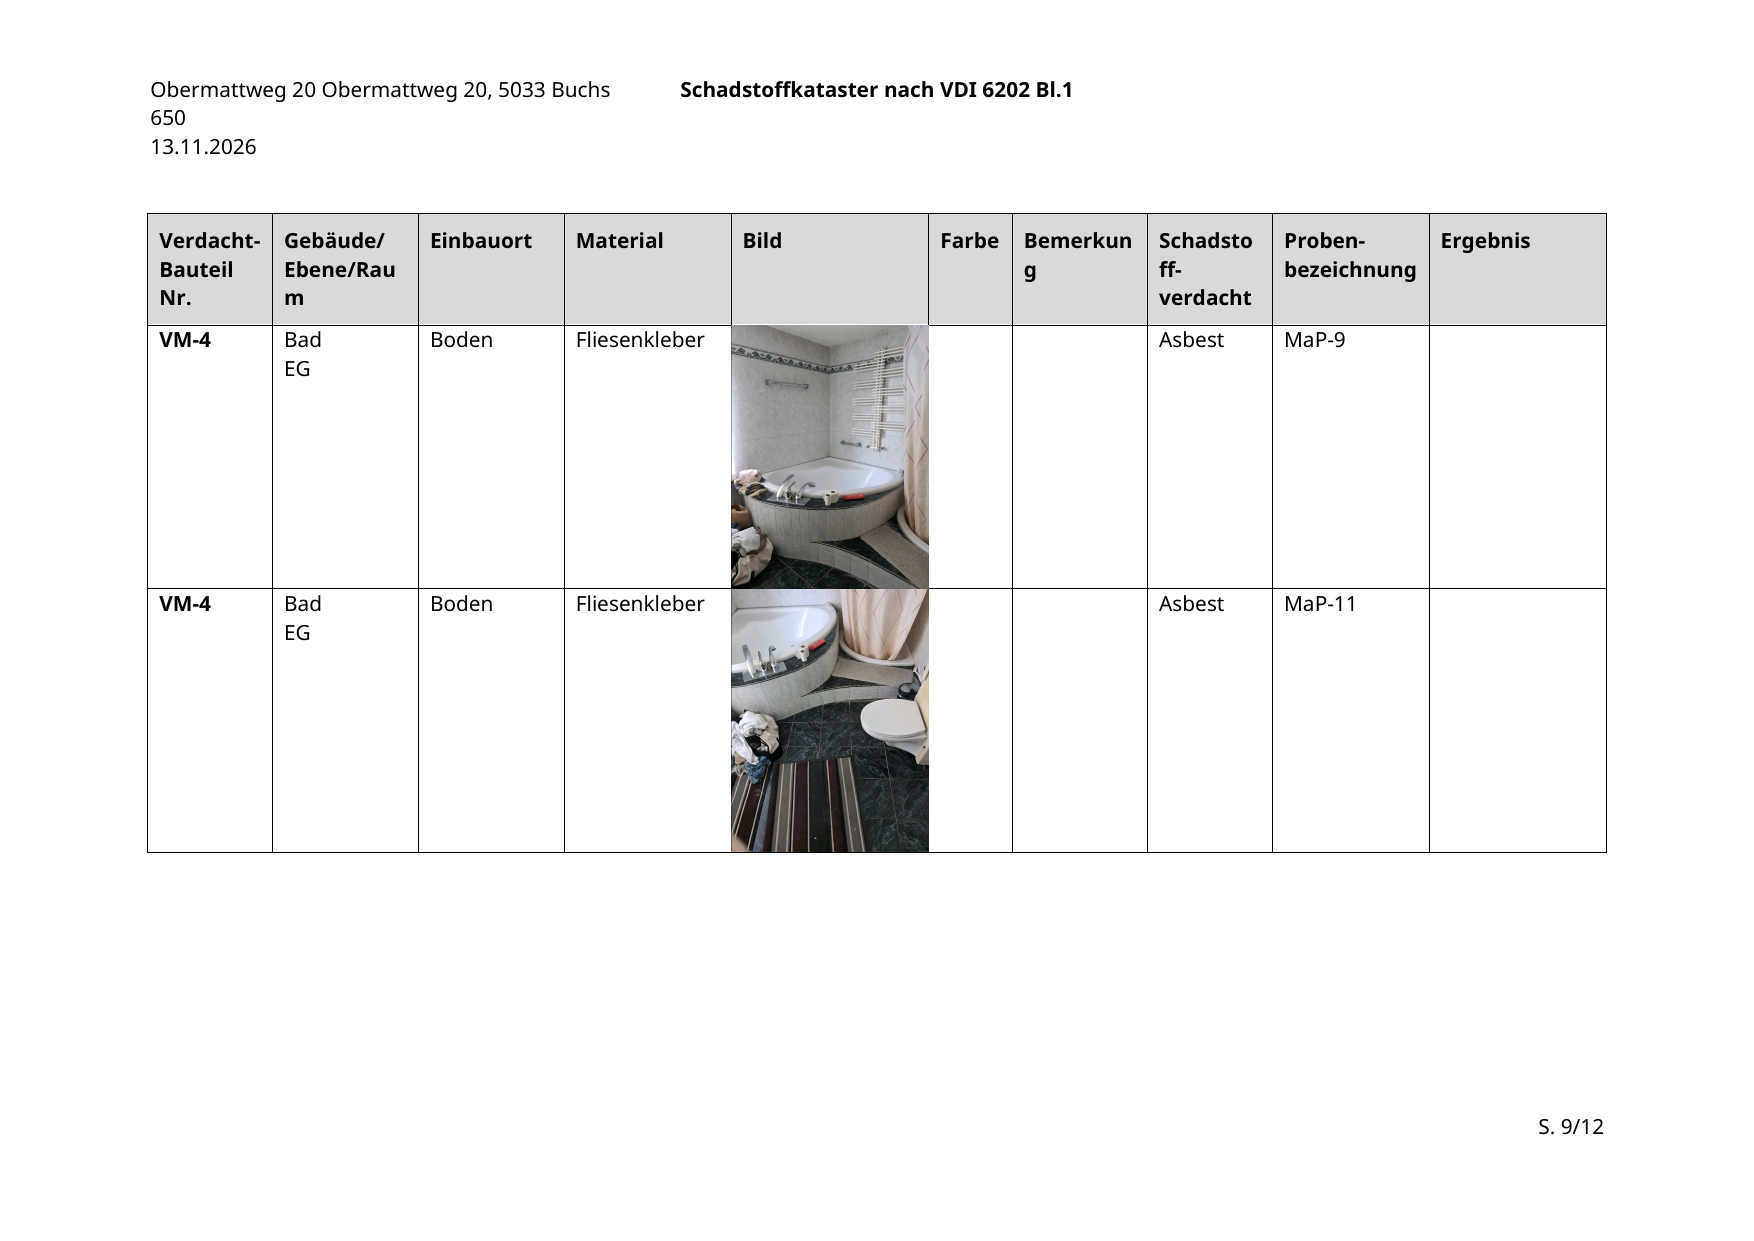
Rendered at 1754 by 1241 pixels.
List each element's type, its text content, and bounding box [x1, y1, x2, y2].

table_cell Bad EG [273, 326, 418, 588]
table_header Proben-bezeichnung [1273, 214, 1429, 324]
table_header Einbauort [419, 214, 564, 324]
table_cell [1013, 326, 1147, 588]
table_cell [1430, 326, 1606, 588]
table_cell Fliesenkleber [565, 589, 731, 852]
table_header Ergebnis [1430, 214, 1606, 324]
table_header Farbe [929, 214, 1012, 324]
table_cell [929, 326, 1012, 588]
table_cell VM-4 [148, 589, 272, 852]
table_cell Asbest [1148, 589, 1272, 852]
picture [731, 325, 929, 852]
table_cell Bad EG [273, 589, 418, 852]
table_cell Boden [419, 589, 564, 852]
table_cell [929, 589, 1012, 852]
table_header Verdacht-Bauteil Nr. [148, 214, 272, 324]
table_header Material [565, 214, 731, 324]
table_header Bemerkung [1013, 214, 1147, 324]
table_cell MaP-11 [1273, 589, 1429, 852]
table_cell VM-4 [148, 326, 272, 588]
table_header Schadstoff-verdacht [1148, 214, 1272, 324]
table_header Gebäude/ Ebene/Raum [273, 214, 418, 324]
table_cell [1430, 589, 1606, 852]
table_cell MaP-9 [1273, 326, 1429, 588]
table_cell Fliesenkleber [565, 326, 731, 588]
table_cell Asbest [1148, 326, 1272, 588]
table_cell Boden [419, 326, 564, 588]
table_cell [1013, 589, 1147, 852]
table_header Bild [732, 214, 928, 324]
